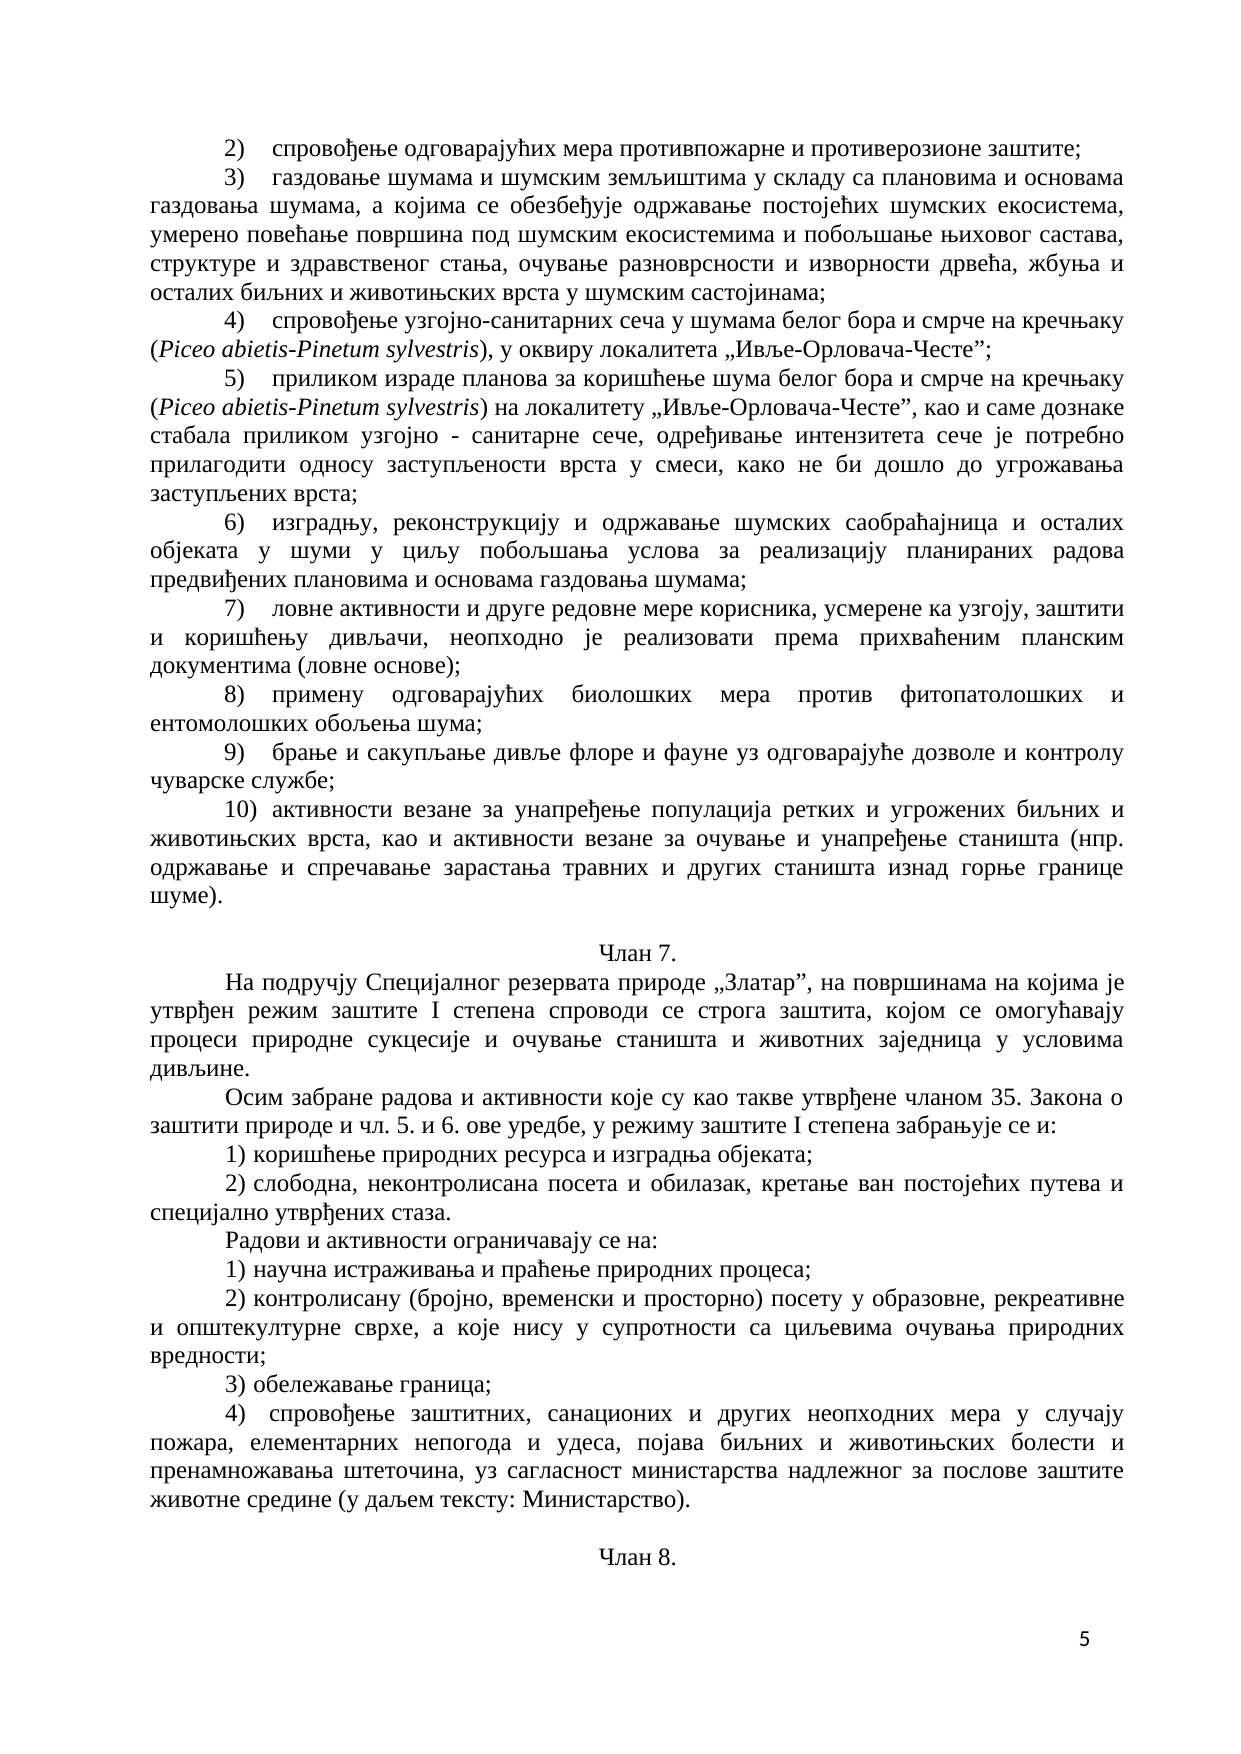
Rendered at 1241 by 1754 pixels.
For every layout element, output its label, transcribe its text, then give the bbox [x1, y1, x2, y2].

text На подручју Специјалног резервата природе „Златар”, на површинама на којима је утврђен режим заштите I степена спроводи се строга заштита, којом се омогућавају процеси природне сукцесије и очување станишта и животних заједница у условима дивљине. [150, 967, 1125, 1082]
list активности везане за унапређење популација ретких и угрожених биљних и животињских врста, као и активности везане за очување и унапређење станишта (нпр. одржавање и спречавање зарастања травних и других станишта изнад горње границе шуме). [150, 794, 1125, 909]
text Осим забране радова и активности које су као такве утврђене чланом 35. Закона о заштити природе и чл. 5. и 6. ове уредбе, у режиму заштите I степена забрањује се и: [150, 1082, 1125, 1139]
text 1) научна истраживања и праћење природних процеса; [150, 1254, 1125, 1283]
text 3) обележавање граница; [150, 1369, 1125, 1398]
text Члан 8. [150, 1542, 1125, 1570]
list газдовање шумама и шумским земљиштима у складу са плановима и основама газдовања шумама, а којима се обезбеђује одржавање постојећих шумских екосистема, умерено повећање површина под шумским екосистемима и побољшање њиховог састава, структуре и здравственог стања, очување разноврсности и изворности дрвећа, жбуња и осталих биљних и животињских врста у шумским састојинама; [150, 162, 1125, 305]
list коришћење природних ресурса и изградња објеката; [225, 1139, 1125, 1168]
list изградњу, реконструкцију и одржавање шумских саобраћајница и осталих објеката у шуми у циљу побољшања услова за реализацију планираних радова предвиђених плановима и основама газдовања шумама; [150, 507, 1125, 593]
list спровођење узгојно-санитарних сеча у шумама белог бора и смрче на кречњаку (Piceo abietis-Pinetum sylvestris), у оквиру локалитета „Ивље-Орловача-Честе”; [150, 305, 1125, 363]
list брање и сакупљање дивље флоре и фауне уз одговарајуће дозволе и контролу чуварске службе; [150, 737, 1125, 794]
list спровођење одговарајућих мера противпожарне и противерозионе заштите; [150, 133, 1125, 162]
text Члан 7. [150, 938, 1125, 967]
text 4) спровођење заштитних, санационих и других неопходних мера у случају пожара, елементарних непогода и удеса, појава биљних и животињских болести и пренамножавања штеточина, уз сагласност министарства надлежног за послове заштите животне средине (у даљем тексту: Министарство). [150, 1398, 1125, 1513]
list приликом израде планова за коришћење шума белог бора и смрче на кречњаку (Piceo abietis-Pinetum sylvestris) на локалитету „Ивље-Орловача-Честе”, као и саме дознаке стабала приликом узгојно - санитарне сече, одређивање интензитета сече је потребно прилагодити односу заступљености врста у смеси, како не би дошло до угрожавања заступљених врста; [150, 363, 1125, 507]
text 2) контролисану (бројно, временски и просторно) посету у образовне, рекреативне и општекултурне сврхе, а које нису у супротности са циљевима очувања природних вредности; [150, 1283, 1125, 1369]
list примену одговарајућих биолошких мера против фитопатолошких и ентомолошких обољења шума; [150, 679, 1125, 737]
list слободна, неконтролисана посета и обилазак, кретање ван постојећих путева и специјално утврђених стаза. [150, 1168, 1125, 1225]
list ловне активности и друге редовне мере корисника, усмерене ка узгоју, заштити и коришћењу дивљачи, неопходно је реализовати према прихваћеним планским документима (ловне основе); [150, 593, 1125, 679]
text Радови и активности ограничавају се на: [150, 1225, 1125, 1254]
